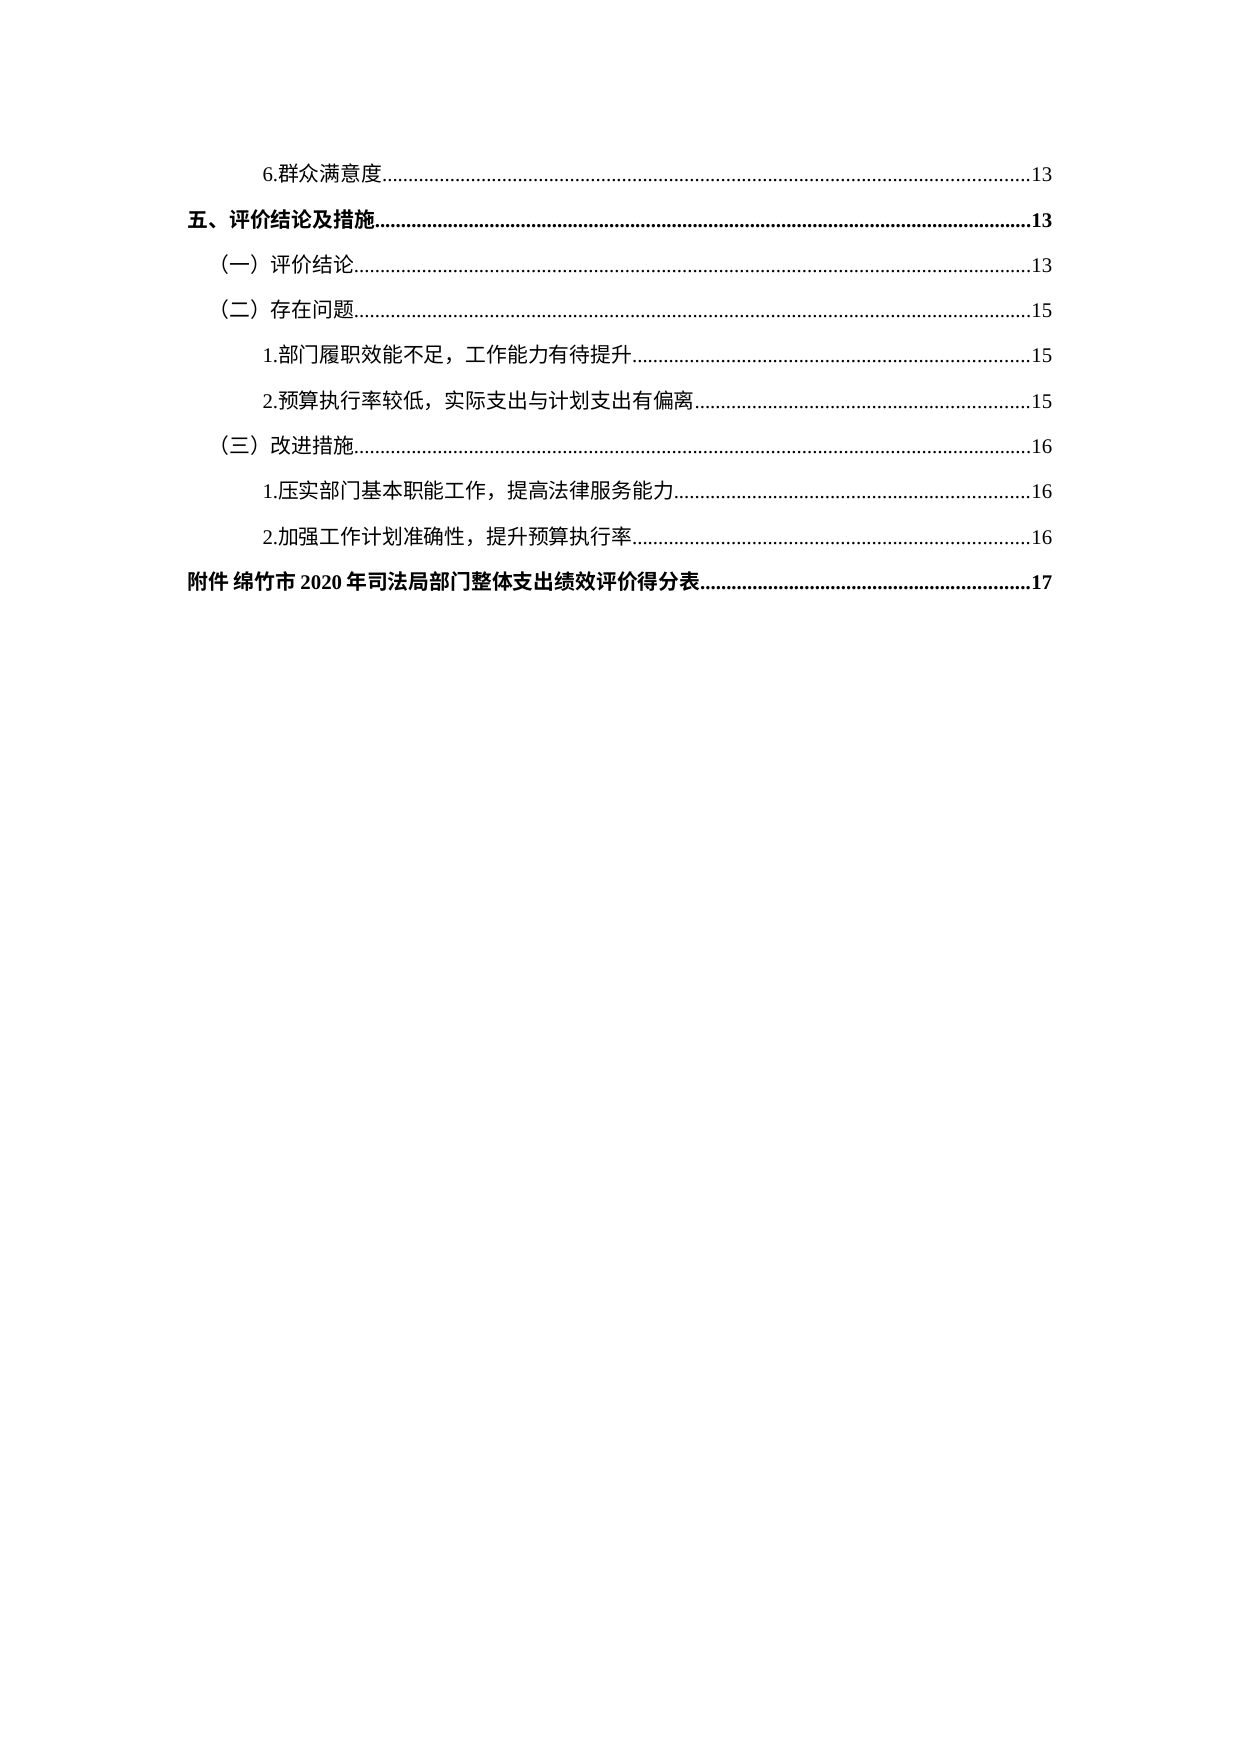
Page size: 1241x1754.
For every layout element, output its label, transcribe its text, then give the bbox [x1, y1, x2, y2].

text 附件 绵竹市2020年司法局部门整体支出绩效评价得分表 17 [187, 558, 1053, 603]
text （一）评价结论 13 [187, 241, 1053, 286]
text 1.压实部门基本职能工作，提高法律服务能力 16 [221, 467, 1053, 512]
text （二）存在问题 15 [187, 286, 1053, 331]
text 五、评价结论及措施 13 [187, 195, 1053, 241]
text （三）改进措施 16 [187, 422, 1053, 467]
text 1.部门履职效能不足，工作能力有待提升 15 [221, 331, 1053, 377]
text 2.预算执行率较低，实际支出与计划支出有偏离 15 [221, 377, 1053, 422]
text 2.加强工作计划准确性，提升预算执行率 16 [221, 512, 1053, 558]
text 6.群众满意度 13 [221, 150, 1053, 195]
